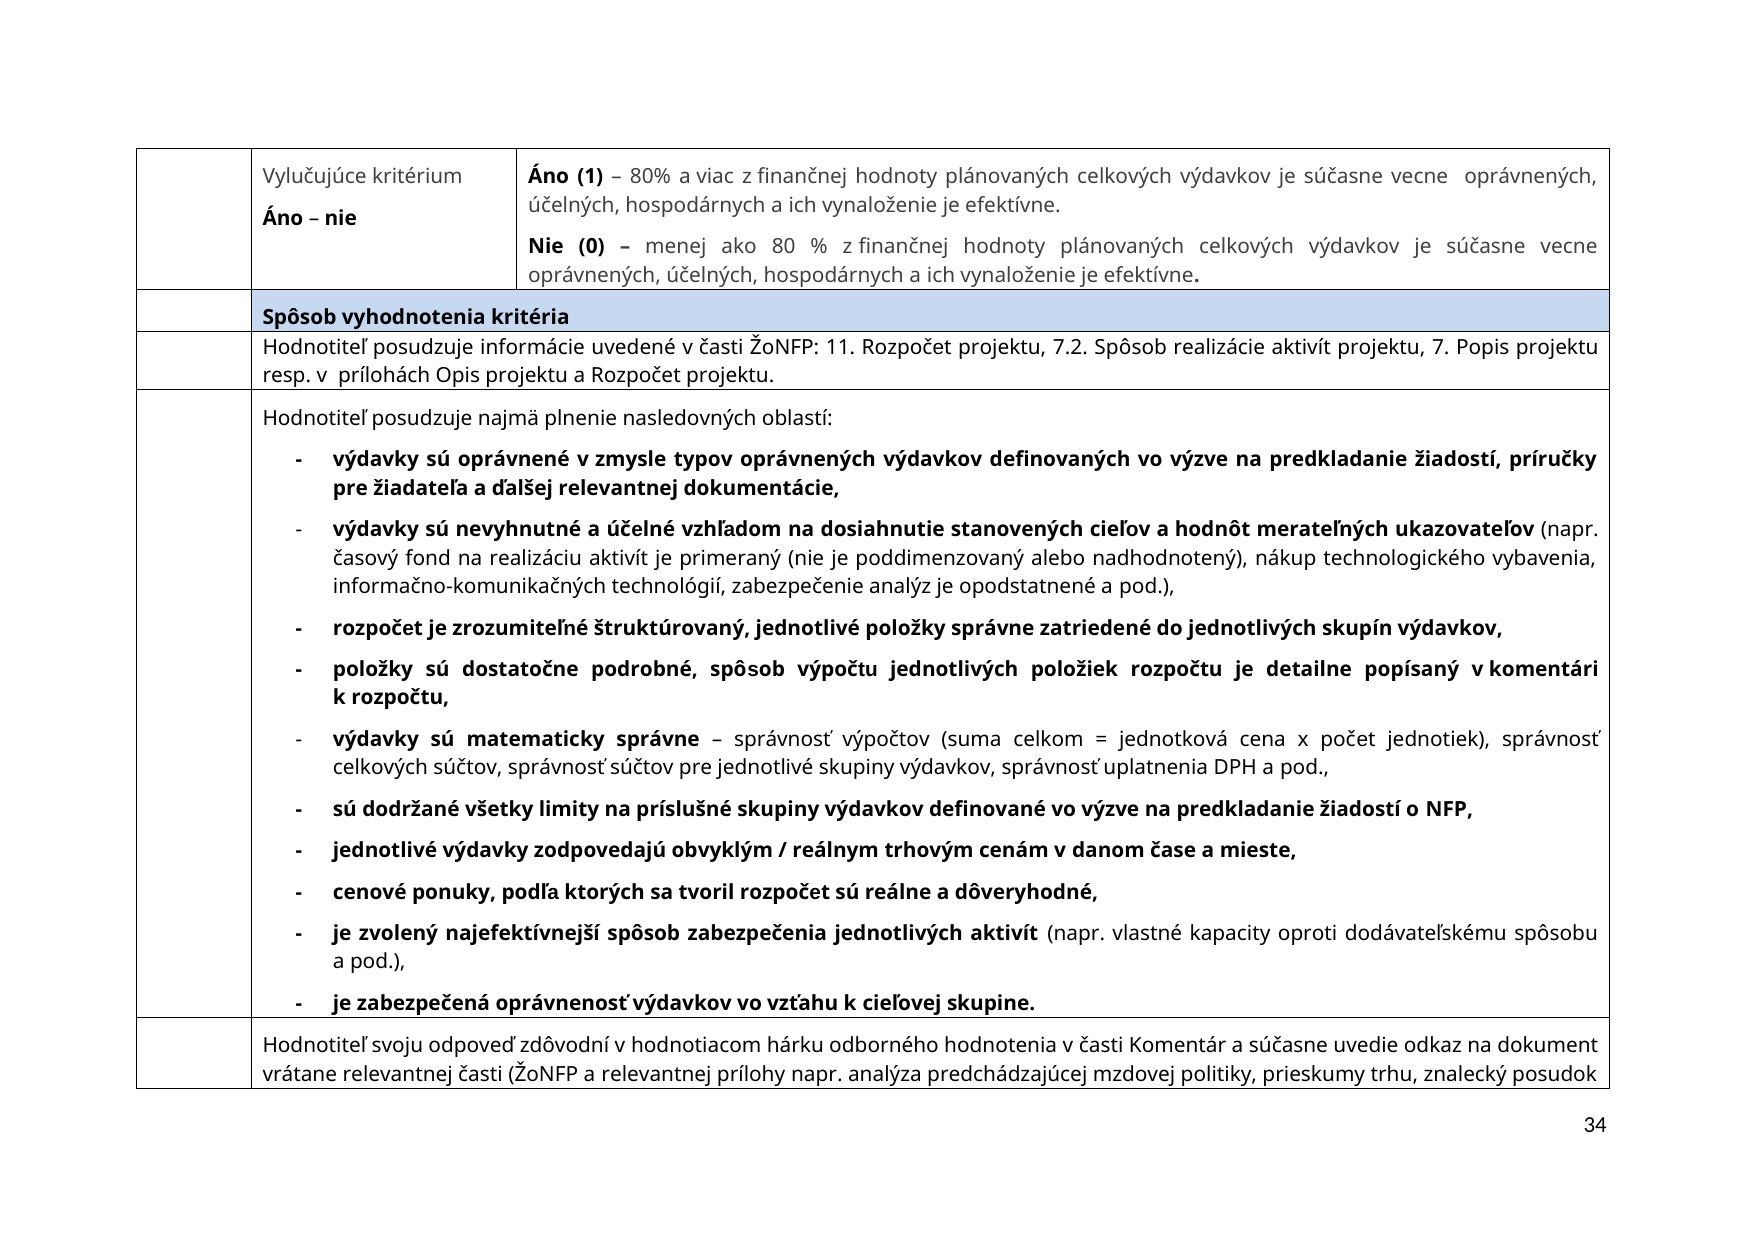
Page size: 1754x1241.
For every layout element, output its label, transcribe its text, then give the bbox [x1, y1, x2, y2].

table_cell [137, 1018, 251, 1087]
table_cell [137, 290, 251, 331]
table_cell Vylučujúce kritérium Áno – nie [252, 149, 516, 288]
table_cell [252, 1018, 1609, 1087]
table_cell Hodnotiteľ posudzuje najmä plnenie nasledovných oblastí: výdavky sú oprávnené v zmysle typov oprávnených výdavkov definovaných vo výzve na predkladanie žiadostí, príručky pre žiadateľa a ďalšej relevantnej dokumentácie, výdavky sú nevyhnutné a účelné vzhľadom na dosiahnutie stanovených cieľov a hodnôt merateľných ukazovateľov (napr. časový fond na realizáciu aktivít je primeraný (nie je poddimenzovaný alebo nadhodnotený), nákup technologického vybavenia, informačno-komunikačných technológií, zabezpečenie analýz je opodstatnené a pod.), rozpočet je zrozumiteľné štruktúrovaný, jednotlivé položky správne zatriedené do jednotlivých skupín výdavkov, položky sú dostatočne podrobné, spôsob výpočtu jednotlivých položiek rozpočtu je detailne popísaný v komentári k rozpočtu, výdavky sú matematicky správne – správnosť výpočtov (suma celkom = jednotková cena x počet jednotiek), správnosť celkových súčtov, správnosť súčtov pre jednotlivé skupiny výdavkov, správnosť uplatnenia DPH a pod., sú dodržané všetky limity na príslušné skupiny výdavkov definované vo výzve na predkladanie žiadostí o NFP, jednotlivé výdavky zodpovedajú obvyklým / reálnym trhovým cenám v danom čase a mieste, cenové ponuky, podľa ktorých sa tvoril rozpočet sú reálne a dôveryhodné, je zvolený najefektívnejší spôsob zabezpečenia jednotlivých aktivít (napr. vlastné kapacity oproti dodávateľskému spôsobu a pod.), je zabezpečená oprávnenosť výdavkov vo vzťahu k cieľovej skupine. [252, 390, 1609, 1017]
table_cell Áno (1) – 80% a viac z finančnej hodnoty plánovaných celkových výdavkov je súčasne vecne oprávnených, účelných, hospodárnych a ich vynaloženie je efektívne. Nie (0) – menej ako 80 % z finančnej hodnoty plánovaných celkových výdavkov je súčasne vecne oprávnených, účelných, hospodárnych a ich vynaloženie je efektívne. [517, 149, 1609, 288]
table_cell [137, 332, 251, 389]
table_cell [137, 390, 251, 1017]
table_cell Spôsob vyhodnotenia kritéria [252, 290, 1609, 331]
table_cell [137, 149, 251, 288]
table_cell Hodnotiteľ posudzuje informácie uvedené v časti ŽoNFP: 11. Rozpočet projektu, 7.2. Spôsob realizácie aktivít projektu, 7. Popis projektu resp. v prílohách Opis projektu a Rozpočet projektu. [252, 332, 1609, 389]
